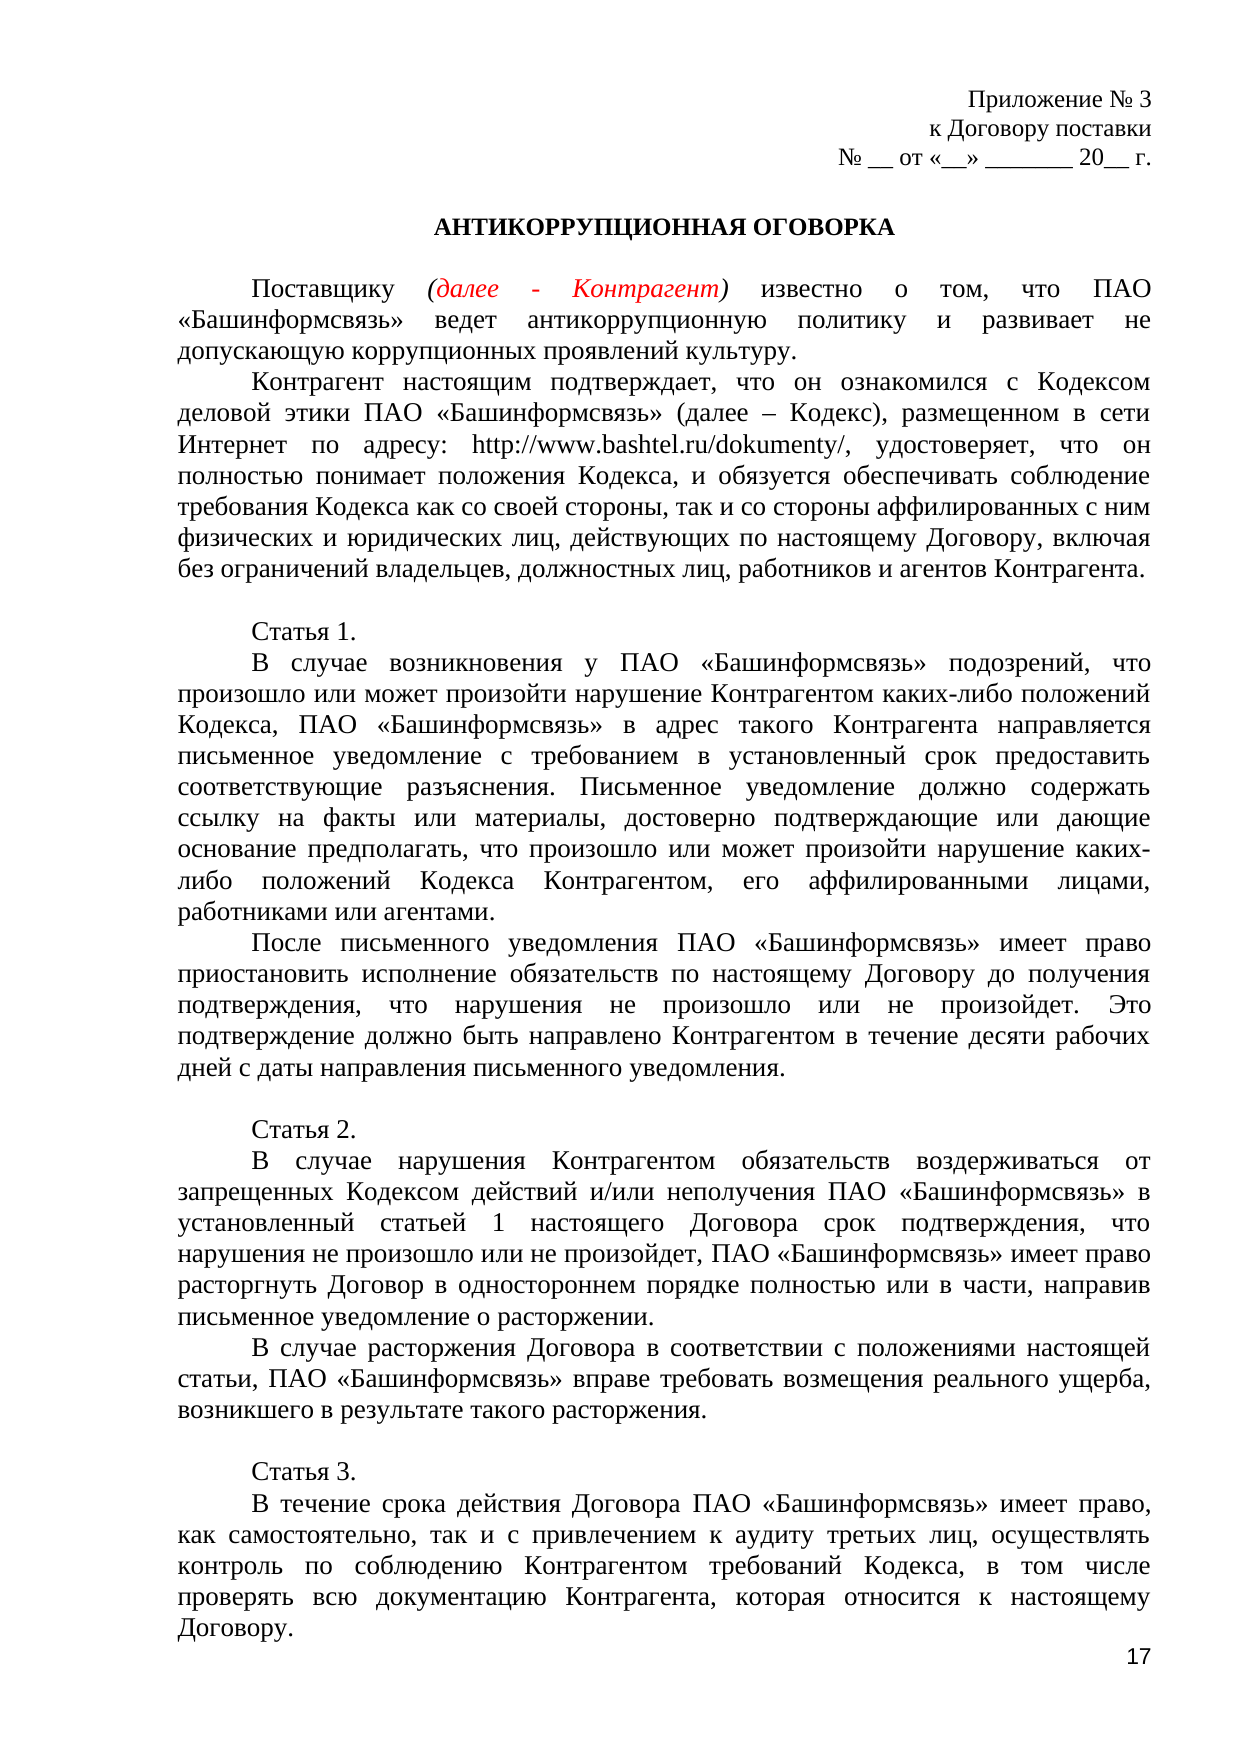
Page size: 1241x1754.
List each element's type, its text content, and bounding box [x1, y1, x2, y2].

text После письменного уведомления ПАО «Башинформсвязь» имеет право приостановить исполнение обязательств по настоящему Договору до получения подтверждения, что нарушения не произошло или не произойдет. Это подтверждение должно быть направлено Контрагентом в течение десяти рабочих дней с даты направления письменного уведомления. [177, 926, 1152, 1082]
text к Договору поставки [177, 113, 1152, 142]
text В случае расторжения Договора в соответствии с положениями настоящей статьи, ПАО «Башинформсвязь» вправе требовать возмещения реального ущерба, возникшего в результате такого расторжения. [177, 1331, 1152, 1424]
text Статья 1. [177, 614, 1152, 646]
text В случае возникновения у ПАО «Башинформсвязь» подозрений, что произошло или может произойти нарушение Контрагентом каких-либо положений Кодекса, ПАО «Башинформсвязь» в адрес такого Контрагента направляется письменное уведомление с требованием в установленный срок предоставить соответствующие разъяснения. Письменное уведомление должно содержать ссылку на факты или материалы, достоверно подтверждающие или дающие основание предполагать, что произошло или может произойти нарушение каких-либо положений Кодекса Контрагентом, его аффилированными лицами, работниками или агентами. [177, 646, 1152, 926]
text Контрагент настоящим подтверждает, что он ознакомился с Кодексом деловой этики ПАО «Башинформсвязь» (далее – Кодекс), размещенном в сети Интернет по адресу: http://www.bashtel.ru/dokumenty/, удостоверяет, что он полностью понимает положения Кодекса, и обязуется обеспечивать соблюдение требования Кодекса как со своей стороны, так и со стороны аффилированных с ним физических и юридических лиц, действующих по настоящему Договору, включая без ограничений владельцев, должностных лиц, работников и агентов Контрагента. [177, 365, 1152, 583]
text № __ от «__» _______ 20__ г. [177, 142, 1152, 171]
text Поставщику (далее - Контрагент) известно о том, что ПАО «Башинформсвязь» ведет антикоррупционную политику и развивает не допускающую коррупционных проявлений культуру. [177, 272, 1152, 365]
text В случае нарушения Контрагентом обязательств воздерживаться от запрещенных Кодексом действий и/или неполучения ПАО «Башинформсвязь» в установленный статьей 1 настоящего Договора срок подтверждения, что нарушения не произошло или не произойдет, ПАО «Башинформсвязь» имеет право расторгнуть Договор в одностороннем порядке полностью или в части, направив письменное уведомление о расторжении. [177, 1144, 1152, 1331]
text В течение срока действия Договора ПАО «Башинформсвязь» имеет право, как самостоятельно, так и с привлечением к аудиту третьих лиц, осуществлять контроль по соблюдению Контрагентом требований Кодекса, в том числе проверять всю документацию Контрагента, которая относится к настоящему Договору. [177, 1487, 1152, 1642]
text Статья 3. [177, 1456, 1152, 1487]
text Статья 2. [177, 1113, 1152, 1144]
text АНТИКОРРУПЦИОННАЯ ОГОВОРКА [177, 212, 1152, 241]
text Приложение № 3 [177, 84, 1152, 113]
